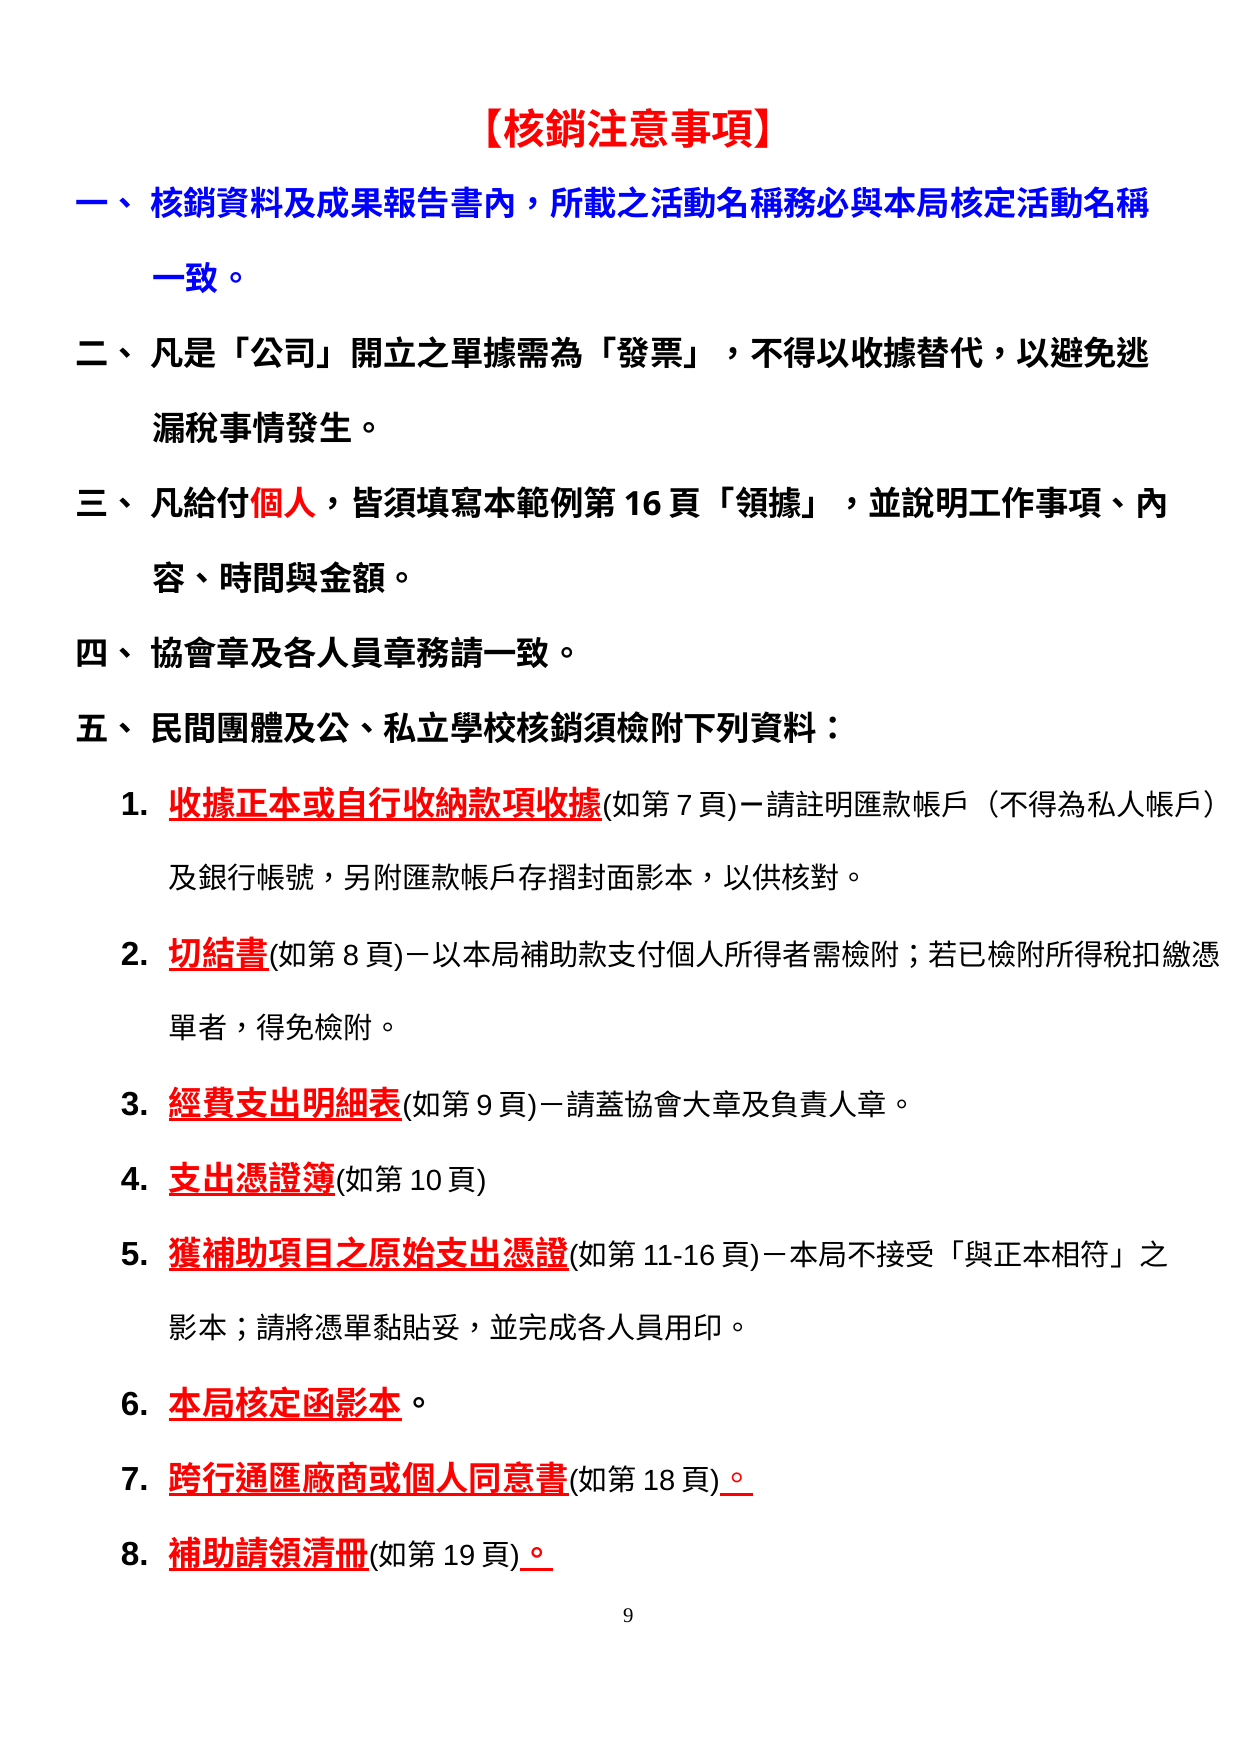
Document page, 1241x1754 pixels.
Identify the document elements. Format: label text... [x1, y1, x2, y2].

list 協會章及各人員章務請一致。 [75, 614, 1181, 689]
list 收據正本或自行收納款項收據(如第7頁)－請註明匯款帳戶（不得為私人帳戶）及銀行帳號，另附匯款帳戶存摺封面影本，以供核對。 [121, 764, 1237, 914]
list 跨行通匯廠商或個人同意書(如第18頁)。 [121, 1439, 1181, 1514]
list 支出憑證簿(如第10頁) [121, 1139, 1181, 1214]
list 凡是「公司」開立之單據需為「發票」，不得以收據替代，以避免逃漏稅事情發生。 [75, 314, 1181, 464]
list 經費支出明細表(如第9頁)－請蓋協會大章及負責人章。 [121, 1064, 1181, 1139]
list 本局核定函影本。 [121, 1364, 1181, 1439]
list 凡給付個人，皆須填寫本範例第16頁「領據」，並說明工作事項、內容、時間與金額。 [75, 464, 1181, 614]
text 【核銷注意事項】 [75, 89, 1181, 164]
list 補助請領清冊(如第19頁)。 [121, 1514, 1181, 1589]
list 核銷資料及成果報告書內，所載之活動名稱務必與本局核定活動名稱一致。 [75, 164, 1181, 314]
list 獲補助項目之原始支出憑證(如第11-16頁)－本局不接受「與正本相符」之影本；請將憑單黏貼妥，並完成各人員用印。 [121, 1214, 1181, 1364]
list 切結書(如第8頁)－以本局補助款支付個人所得者需檢附；若已檢附所得稅扣繳憑單者，得免檢附。 [121, 914, 1237, 1064]
list 民間團體及公、私立學校核銷須檢附下列資料： [75, 689, 1181, 764]
